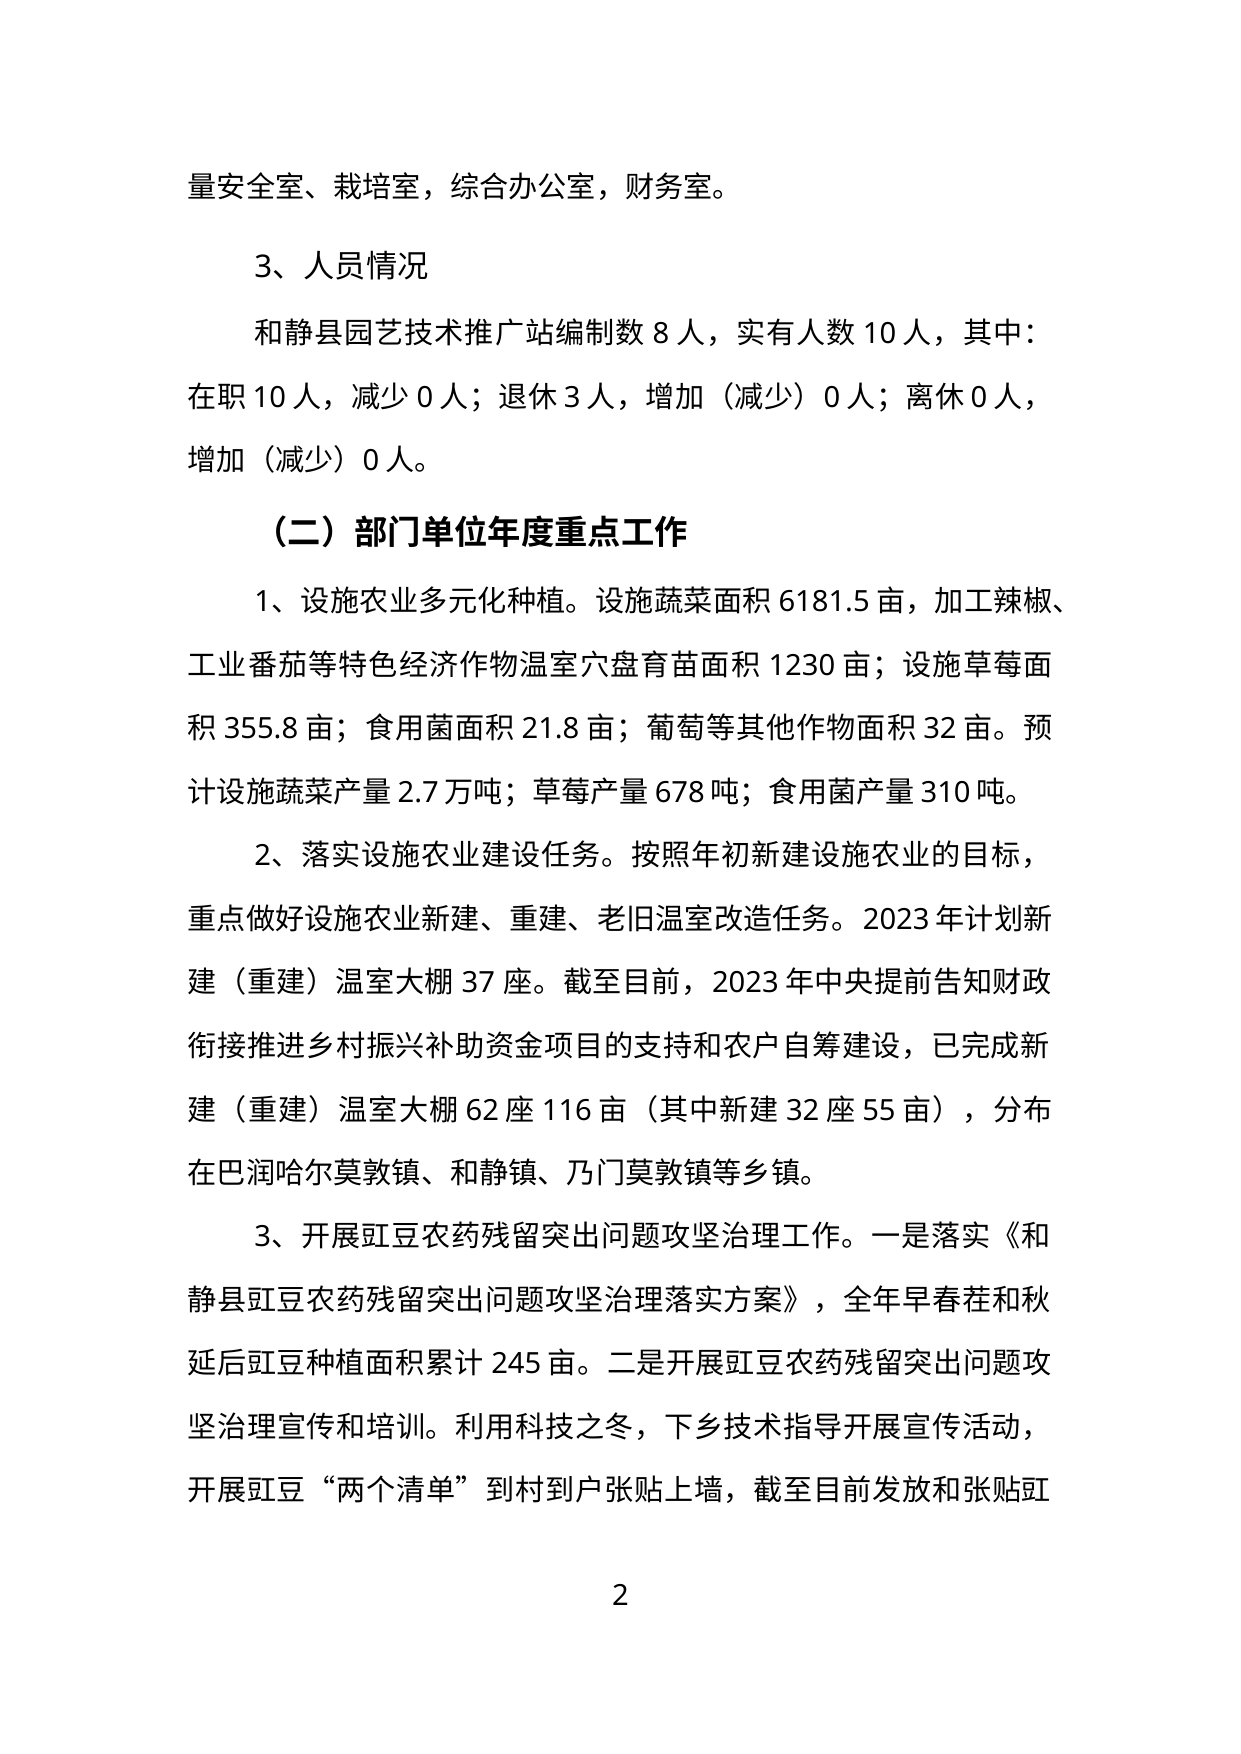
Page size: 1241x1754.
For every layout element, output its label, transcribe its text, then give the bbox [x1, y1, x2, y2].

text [187, 1213, 1053, 1509]
text 1、设施农业多元化种植。设施蔬菜面积6181.5亩，加工辣椒、工业番茄等特色经济作物温室穴盘育苗面积1230亩；设施草莓面积355.8亩；食用菌面积21.8亩；葡萄等其他作物面积32亩。预计设施蔬菜产量2.7万吨；草莓产量678吨；食用菌产量310吨。 [187, 578, 1053, 811]
subtitle 3、人员情况 [187, 242, 1053, 287]
subtitle （二）部门单位年度重点工作 [187, 506, 1053, 554]
text 和静县园艺技术推广站编制数8人，实有人数10人，其中：在职10人，减少0人；退休3人，增加（减少）0人；离休0人，增加（减少）0人。 [187, 310, 1053, 479]
text 2、落实设施农业建设任务。按照年初新建设施农业的目标，重点做好设施农业新建、重建、老旧温室改造任务。2023年计划新建（重建）温室大棚37 座。截至目前，2023年中央提前告知财政衔接推进乡村振兴补助资金项目的支持和农户自筹建设，已完成新建（重建）温室大棚62座116亩（其中新建32座55亩），分布在巴润哈尔莫敦镇、和静镇、乃门莫敦镇等乡镇。 [187, 832, 1053, 1192]
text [187, 163, 1053, 206]
